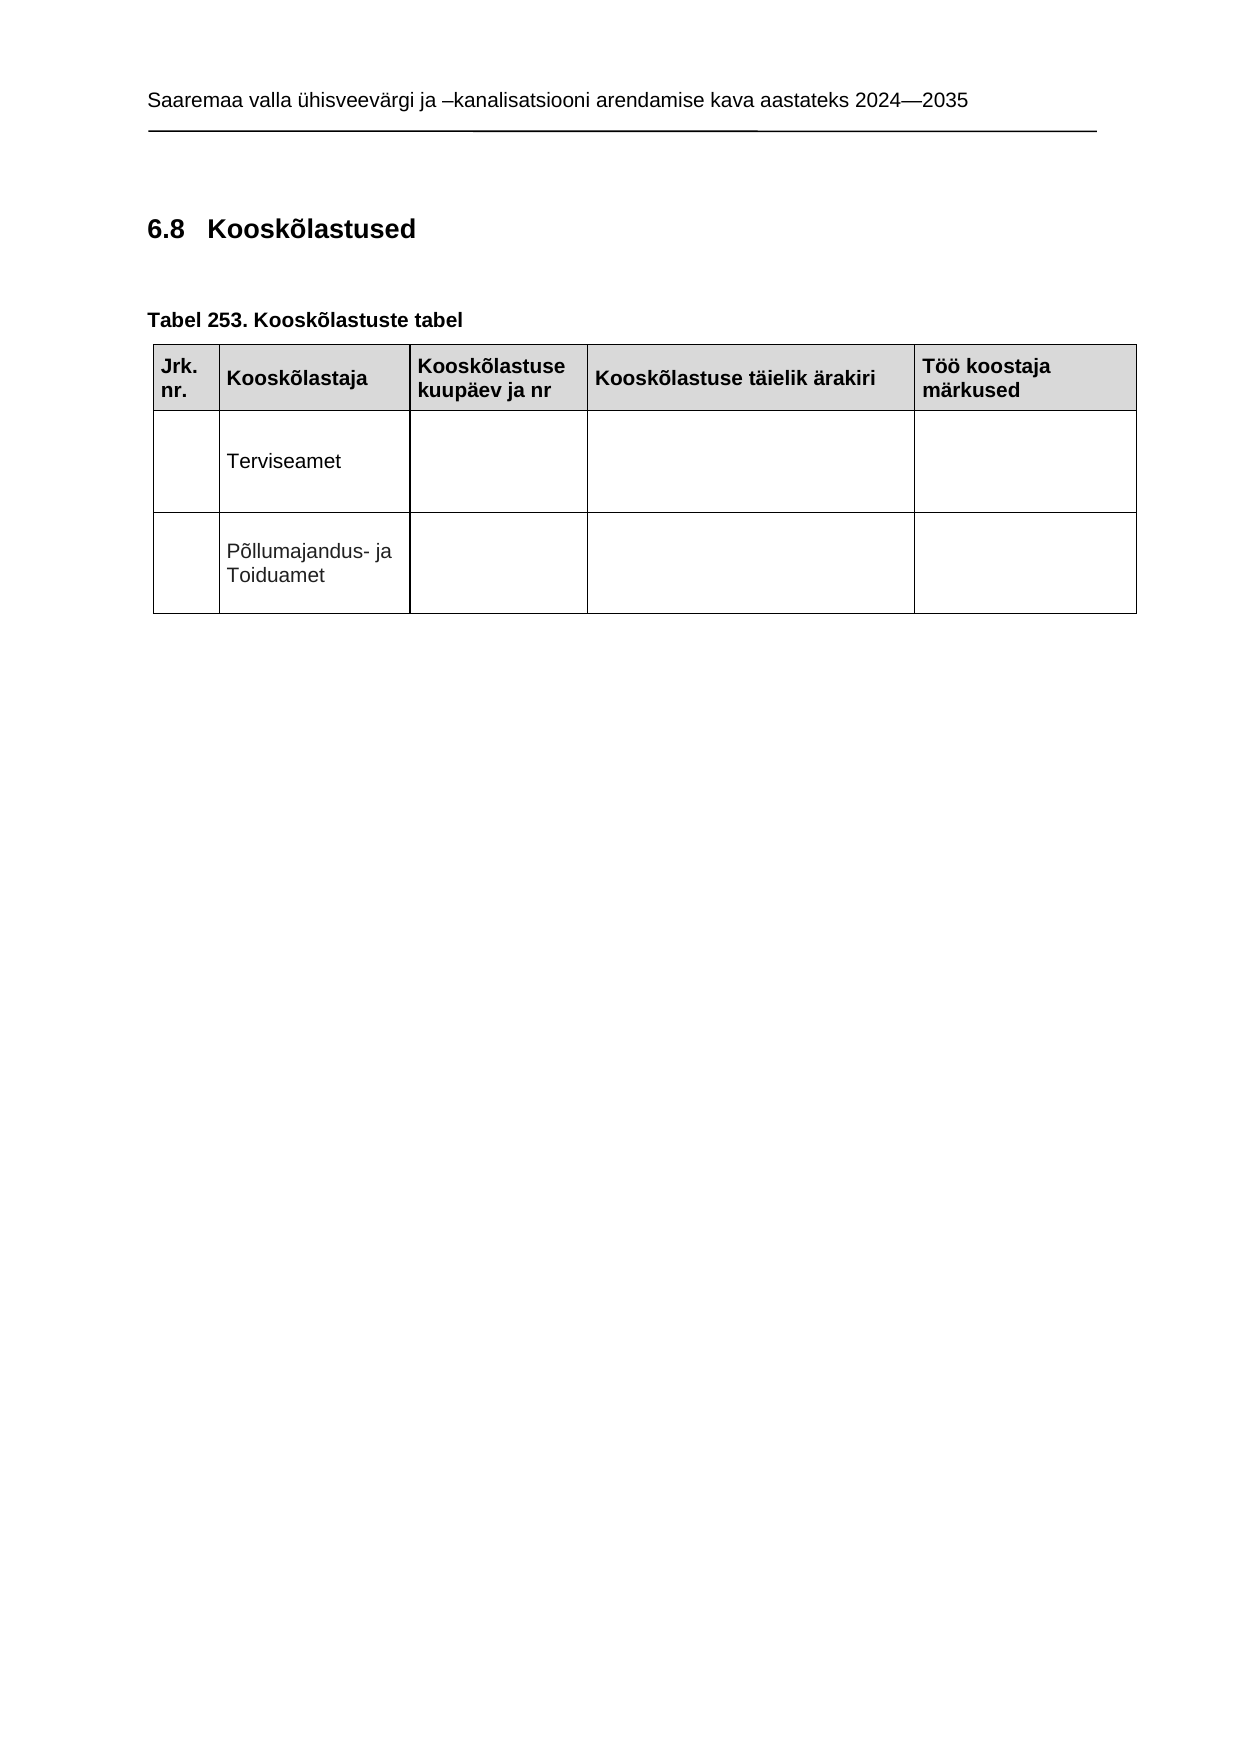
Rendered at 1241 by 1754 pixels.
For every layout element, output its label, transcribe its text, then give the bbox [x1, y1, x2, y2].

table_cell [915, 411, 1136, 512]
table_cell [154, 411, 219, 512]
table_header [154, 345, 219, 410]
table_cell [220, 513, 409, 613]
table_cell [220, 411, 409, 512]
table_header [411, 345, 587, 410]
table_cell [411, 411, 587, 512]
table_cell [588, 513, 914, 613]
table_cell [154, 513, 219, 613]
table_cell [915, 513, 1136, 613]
subtitle Kooskõlastused [147, 213, 1093, 244]
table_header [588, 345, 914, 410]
text Tabel 253. Kooskõlastuste tabel [147, 308, 1093, 332]
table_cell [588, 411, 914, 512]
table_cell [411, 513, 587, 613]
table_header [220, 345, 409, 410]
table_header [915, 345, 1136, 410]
